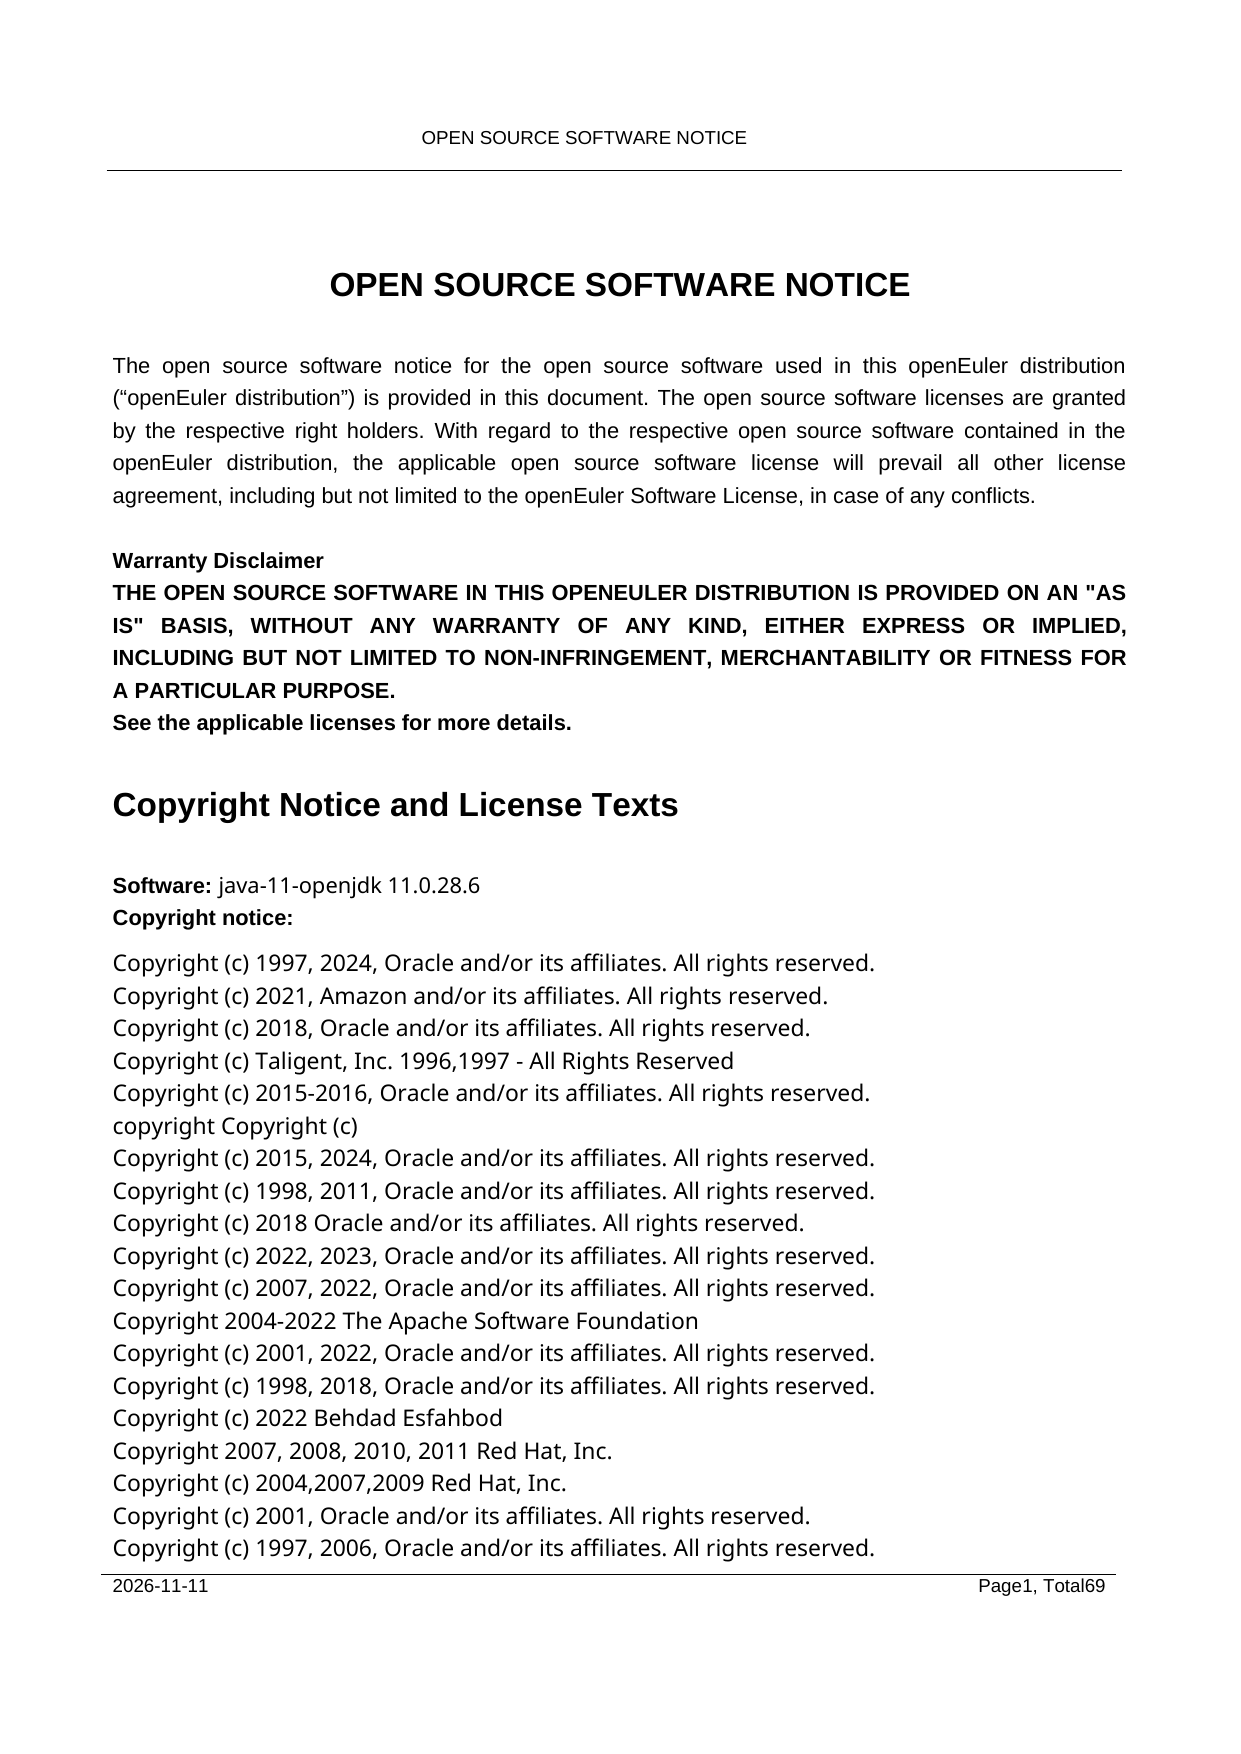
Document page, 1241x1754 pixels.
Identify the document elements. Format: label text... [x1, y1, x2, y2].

text Warranty Disclaimer [112, 544, 1128, 576]
title Software: java-11-openjdk 11.0.28.6 [112, 869, 1128, 901]
text Copyright Notice and License Texts [112, 771, 1128, 836]
text The open source software notice for the open source software used in this openEuler distribution (“openEuler distribution”) is provided in this document. The open source software licenses are granted by the respective right holders. With regard to the respective open source software contained in the openEuler distribution, the applicable open source software license will prevail all other license agreement, including but not limited to the openEuler Software License, in case of any conflicts. [112, 349, 1128, 511]
text THE OPEN SOURCE SOFTWARE IN THIS OPENEULER DISTRIBUTION IS PROVIDED ON AN "AS IS" BASIS, WITHOUT ANY WARRANTY OF ANY KIND, EITHER EXPRESS OR IMPLIED, INCLUDING BUT NOT LIMITED TO NON-INFRINGEMENT, MERCHANTABILITY OR FITNESS FOR A PARTICULAR PURPOSE. See the applicable licenses for more details. [112, 576, 1128, 739]
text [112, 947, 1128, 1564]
text OPEN SOURCE SOFTWARE NOTICE [112, 251, 1128, 316]
text Copyright notice: [112, 901, 1128, 934]
